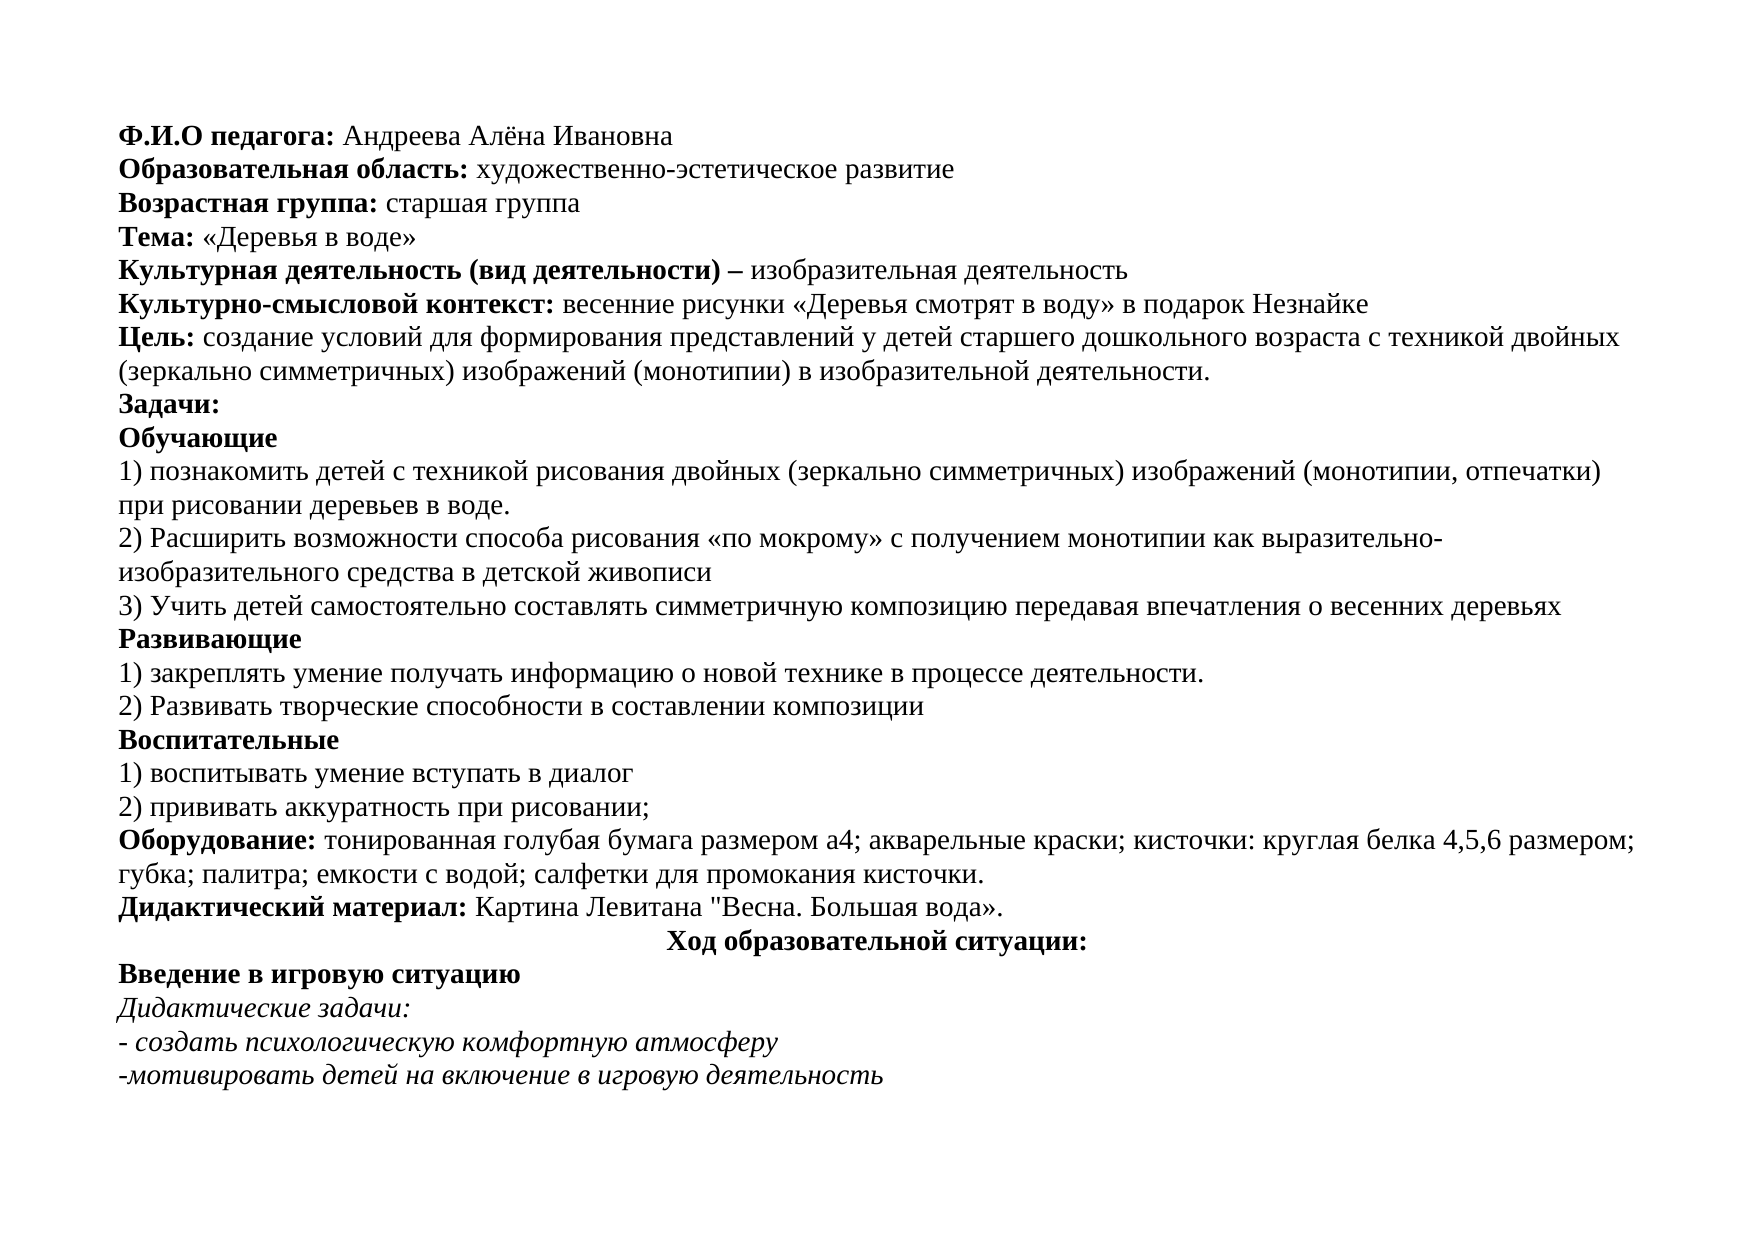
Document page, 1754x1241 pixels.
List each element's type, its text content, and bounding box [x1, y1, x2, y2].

text 2) Расширить возможности способа рисования «по мокрому» с получением монотипии как выразительно-изобразительного средства в детской живописи [118, 521, 1636, 588]
text Цель: создание условий для формирования представлений у детей старшего дошкольного возраста с техникой двойных (зеркально симметричных) изображений (монотипии) в изобразительной деятельности. [118, 319, 1636, 386]
text Оборудование: тонированная голубая бумага размером а4; акварельные краски; кисточки: круглая белка 4,5,6 размером; губка; палитра; емкости с водой; салфетки для промокания кисточки. [118, 822, 1636, 889]
text Введение в игровую ситуацию [118, 957, 1636, 990]
text Дидактический материал: Картина Левитана "Весна. Большая вода». [118, 889, 1636, 923]
text 1) познакомить детей с техникой рисования двойных (зеркально симметричных) изображений (монотипии, отпечатки) при рисовании деревьев в воде. [118, 453, 1636, 521]
text 3) Учить детей самостоятельно составлять симметричную композицию передавая впечатления о весенних деревьях [118, 588, 1636, 621]
text 2) Развивать творческие способности в составлении композиции [118, 688, 1636, 722]
text Культурная деятельность (вид деятельности) – изобразительная деятельность [118, 252, 1636, 286]
text Образовательная область: художественно-эстетическое развитие [118, 152, 1636, 185]
text Дидактические задачи: [118, 990, 1636, 1024]
text Культурно-смысловой контекст: весенние рисунки «Деревья смотрят в воду» в подарок Незнайке [118, 286, 1636, 319]
text 1) закреплять умение получать информацию о новой технике в процессе деятельности. [118, 655, 1636, 688]
text -мотивировать детей на включение в игровую деятельность [118, 1057, 1636, 1091]
text Обучающие [118, 420, 1636, 453]
text Задачи: [118, 386, 1636, 420]
text - создать психологическую комфортную атмосферу [118, 1024, 1636, 1057]
text Возрастная группа: старшая группа [118, 185, 1636, 219]
text Ход образовательной ситуации: [118, 923, 1636, 957]
text Воспитательные [118, 722, 1636, 755]
text 2) прививать аккуратность при рисовании; [118, 789, 1636, 822]
text Ф.И.О педагога: Андреева Алёна Ивановна [118, 118, 1636, 152]
text Развивающие [118, 621, 1636, 655]
text Тема: «Деревья в воде» [118, 219, 1636, 252]
text 1) воспитывать умение вступать в диалог [118, 755, 1636, 789]
